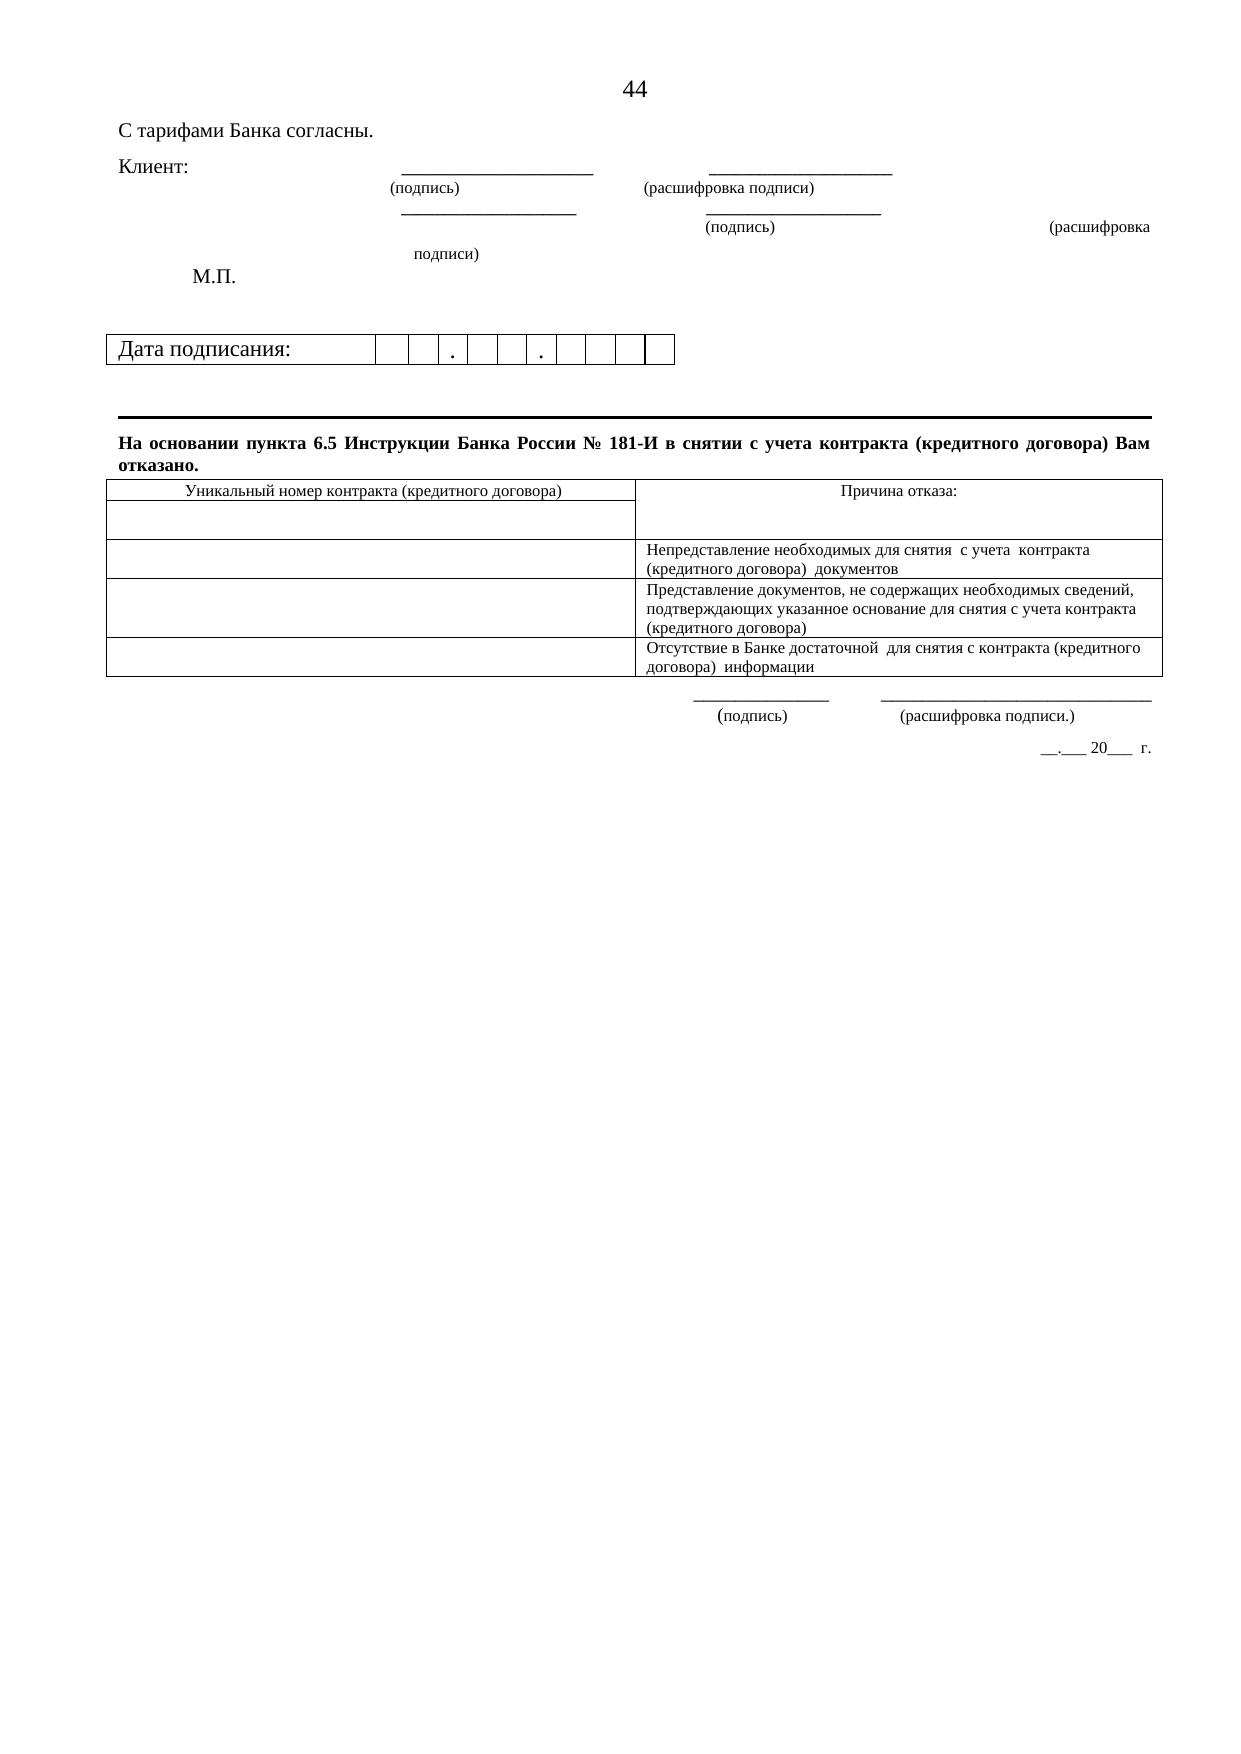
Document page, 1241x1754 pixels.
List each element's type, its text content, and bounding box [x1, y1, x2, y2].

table_header . [439, 335, 467, 364]
table_header [586, 335, 615, 364]
text __.___ 20___ г. [118, 738, 1152, 757]
text (подпись) (расшифровка подписи) [118, 178, 1152, 197]
table_header [376, 335, 408, 364]
table_cell [107, 579, 635, 637]
table_header Причина отказа: [636, 480, 1162, 539]
text _____________________ _____________________ (подпись) (расшифровка подписи) [401, 197, 1152, 264]
table_cell [107, 501, 635, 539]
table_header Уникальный номер контракта (кредитного договора) [107, 480, 635, 499]
text Клиент: _______________________ ______________________ [118, 154, 1152, 178]
text _____________ __________________________ [118, 679, 1152, 704]
table_cell Отсутствие в Банке достаточной для снятия с контракта (кредитного договора) информации [636, 638, 1162, 676]
text М.П. [118, 264, 1152, 288]
text (подпись) (расшифровка подписи.) [118, 704, 1152, 725]
table_cell [107, 540, 635, 578]
table_header [646, 335, 674, 364]
table_header Дата подписания: [107, 335, 375, 364]
table_cell [107, 638, 635, 676]
table_header . [527, 335, 556, 364]
table_header [557, 335, 585, 364]
table_cell Представление документов, не содержащих необходимых сведений, подтверждающих указанное основание для снятия с учета контракта (кредитного договора) [636, 579, 1162, 637]
text На основании пункта 6.5 Инструкции Банка России № 181-И в снятии с учета контракта (кредитного договора) Вам отказано. [118, 432, 1152, 475]
table_header [616, 335, 644, 364]
table_header [409, 335, 438, 364]
text С тарифами Банка согласны. [118, 118, 1152, 142]
table_cell Непредставление необходимых для снятия с учета контракта (кредитного договора) документов [636, 540, 1162, 578]
table_header [498, 335, 526, 364]
table_header [468, 335, 497, 364]
